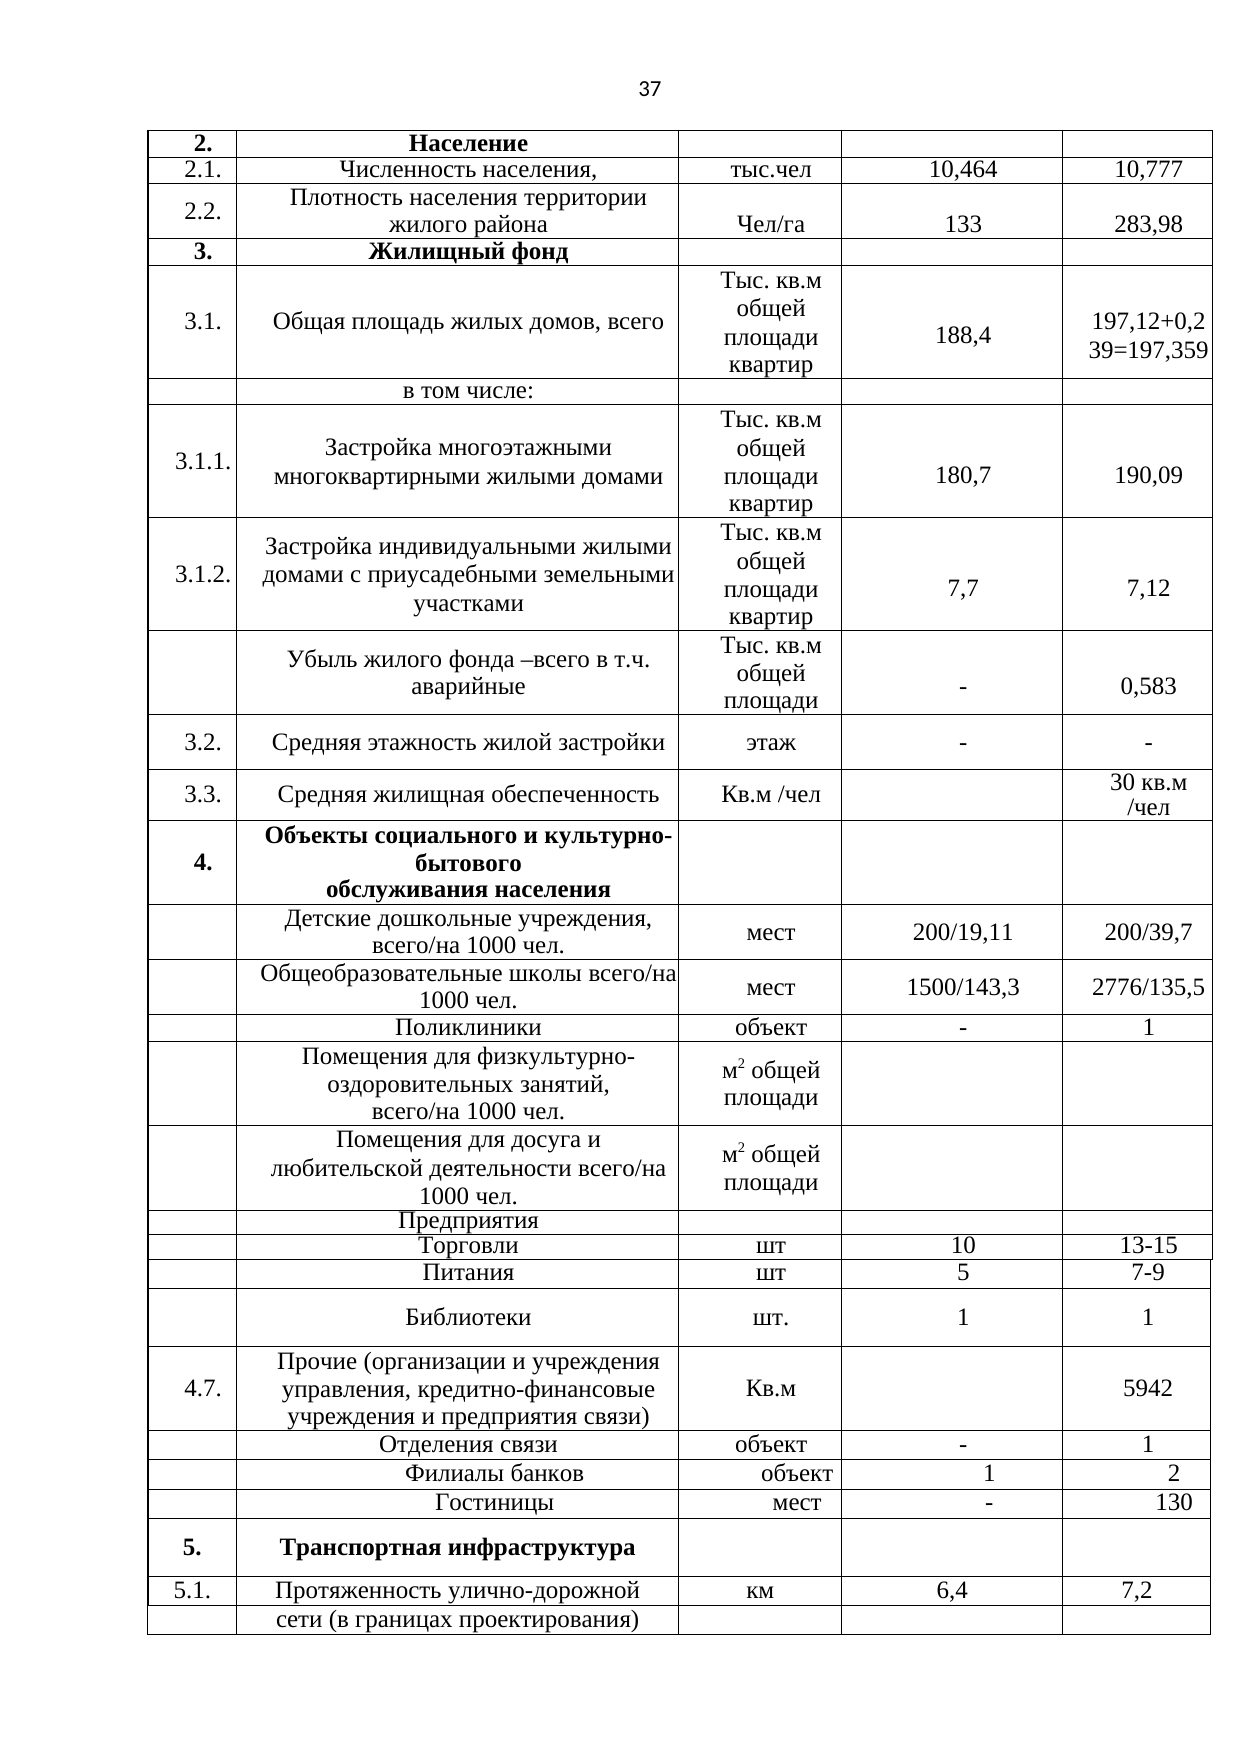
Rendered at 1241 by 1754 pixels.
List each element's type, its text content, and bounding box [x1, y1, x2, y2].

table_cell Филиалы банков [237, 1460, 678, 1488]
table_cell [679, 1211, 841, 1233]
table_cell 2. [149, 131, 236, 157]
table_cell [1063, 821, 1212, 904]
table_cell м2 общей площади [679, 1126, 841, 1210]
table_cell 1 [1063, 1431, 1210, 1459]
table_cell км [679, 1577, 841, 1605]
table_cell 3.1. [149, 266, 236, 377]
table_cell Торговли [237, 1235, 678, 1259]
table_cell [149, 960, 236, 1014]
table_cell 2776/135,5 [1063, 960, 1212, 1014]
table_cell шт [679, 1235, 841, 1259]
table_cell Гостиницы [237, 1490, 678, 1517]
table_cell [679, 821, 841, 904]
table_cell Средняя этажность жилой застройки [237, 715, 678, 769]
table_cell 2.2. [149, 184, 236, 238]
table_cell [1063, 1042, 1212, 1125]
table_cell [679, 379, 841, 404]
table_cell [149, 1126, 236, 1210]
table_cell Население [237, 131, 678, 157]
table_cell Прочие (организации и учреждения управления, кредитно-финансовые учреждения и предприятия связи) [237, 1347, 678, 1430]
table_cell [149, 1460, 236, 1488]
table_cell объект [679, 1015, 841, 1041]
table_cell 2.1. [149, 158, 236, 183]
table_cell [149, 1490, 236, 1517]
table_cell 1 [842, 1460, 1062, 1488]
table_cell Предприятия [237, 1211, 678, 1233]
table_cell Плотность населения территории жилого района [237, 184, 678, 238]
table_cell м2 общей площади [679, 1042, 841, 1125]
table_cell [148, 1606, 236, 1634]
table_cell Транспортная инфраструктура [237, 1519, 678, 1576]
table_cell - [842, 1431, 1062, 1459]
table_cell [842, 1347, 1062, 1430]
table_cell [1063, 1211, 1212, 1233]
table_cell 283,98 [1063, 184, 1212, 238]
table_cell 5.1. [149, 1577, 236, 1605]
table_cell 10,777 [1063, 158, 1212, 183]
table_cell [842, 379, 1062, 404]
table_cell шт. [679, 1289, 841, 1346]
table_cell Кв.м [679, 1347, 841, 1430]
table_cell 5942 [1063, 1347, 1210, 1430]
table_cell 5. [149, 1519, 236, 1576]
table_cell 180,7 [842, 405, 1062, 517]
table_cell - [1063, 715, 1212, 769]
table_cell 200/39,7 [1063, 905, 1212, 959]
table_cell - [842, 1490, 1062, 1517]
table_cell объект [679, 1460, 841, 1488]
table_cell Тыс. кв.м общей площади квартир [679, 518, 841, 630]
table_cell [149, 631, 236, 714]
table_cell 6,4 [842, 1577, 1062, 1605]
table_cell Протяженность улично-дорожной [237, 1577, 678, 1605]
table_cell Убыль жилого фонда –всего в т.ч. аварийные [237, 631, 678, 714]
table_cell 1500/143,3 [842, 960, 1062, 1014]
table_cell [679, 239, 841, 265]
table_cell [842, 821, 1062, 904]
table_cell [149, 1431, 236, 1459]
table_cell [1063, 1126, 1212, 1210]
table_cell мест [679, 905, 841, 959]
table_cell 7-9 [1063, 1260, 1210, 1288]
table_cell [1063, 1519, 1210, 1576]
table_cell [842, 131, 1062, 157]
table_cell [679, 1606, 841, 1634]
table_cell мест [679, 960, 841, 1014]
table_cell [1063, 1606, 1210, 1634]
table_cell 7,7 [842, 518, 1062, 630]
table_cell 190,09 [1063, 405, 1212, 517]
table_cell [842, 1519, 1062, 1576]
table_cell 3.2. [149, 715, 236, 769]
table_cell 133 [842, 184, 1062, 238]
table_cell [842, 770, 1062, 820]
table_cell - [842, 631, 1062, 714]
table_cell [149, 379, 236, 404]
table_cell 0,583 [1063, 631, 1212, 714]
table_cell 7,2 [1063, 1577, 1210, 1605]
table_cell Помещения для физкультурно- оздоровительных занятий, всего/на 1000 чел. [237, 1042, 678, 1125]
table_cell Кв.м /чел [679, 770, 841, 820]
table_cell [149, 1235, 236, 1259]
table_cell 197,12+0,239=197,359 [1063, 266, 1212, 377]
table_cell 4. [149, 821, 236, 904]
table_cell Тыс. кв.м общей площади квартир [679, 405, 841, 517]
table_cell [842, 1211, 1062, 1233]
table_cell [842, 1606, 1062, 1634]
table_cell 30 кв.м /чел [1063, 770, 1212, 820]
table_cell Питания [237, 1260, 678, 1288]
table_cell 1 [1063, 1289, 1210, 1346]
table_cell 10 [842, 1235, 1062, 1259]
table_cell [149, 1015, 236, 1041]
table_cell Чел/га [679, 184, 841, 238]
table_cell Общая площадь жилых домов, всего [237, 266, 678, 377]
table_cell [1063, 131, 1212, 157]
table_cell этаж [679, 715, 841, 769]
table_cell Помещения для досуга и любительской деятельности всего/на 1000 чел. [237, 1126, 678, 1210]
table_cell 1 [842, 1289, 1062, 1346]
table_cell Отделения связи [237, 1431, 678, 1459]
table_cell Средняя жилищная обеспеченность [237, 770, 678, 820]
table_cell 7,12 [1063, 518, 1212, 630]
table_cell Тыс. кв.м общей площади [679, 631, 841, 714]
table_cell 3.3. [149, 770, 236, 820]
table_cell [842, 239, 1062, 265]
table_cell Численность населения, [237, 158, 678, 183]
table_cell Детские дошкольные учреждения, всего/на 1000 чел. [237, 905, 678, 959]
table_cell [679, 131, 841, 157]
table_cell Застройка индивидуальными жилыми домами с приусадебными земельными участками [237, 518, 678, 630]
table_cell 1 [1063, 1015, 1212, 1041]
table_cell [149, 1211, 236, 1233]
table_cell - [842, 715, 1062, 769]
table_cell Общеобразовательные школы всего/на 1000 чел. [237, 960, 678, 1014]
table_cell [1063, 379, 1212, 404]
table_cell 13-15 [1063, 1235, 1212, 1259]
table_cell Библиотеки [237, 1289, 678, 1346]
table_cell Застройка многоэтажными многоквартирными жилыми домами [237, 405, 678, 517]
table_cell 3.1.1. [149, 405, 236, 517]
table_cell [149, 1289, 236, 1346]
table_cell 188,4 [842, 266, 1062, 377]
table_cell [1063, 239, 1212, 265]
table_cell [842, 1042, 1062, 1125]
table_cell [149, 905, 236, 959]
table_cell тыс.чел [679, 158, 841, 183]
table_cell Тыс. кв.м общей площади квартир [679, 266, 841, 377]
table_cell 2 [1063, 1460, 1210, 1488]
table_cell 10,464 [842, 158, 1062, 183]
table_cell 4.7. [149, 1347, 236, 1430]
table_cell шт [679, 1260, 841, 1288]
table_cell 3.1.2. [149, 518, 236, 630]
table_cell Объекты социального и культурно-бытового обслуживания населения [237, 821, 678, 904]
table_cell сети (в границах проектирования) [237, 1606, 678, 1634]
table_cell [842, 1126, 1062, 1210]
table_cell [679, 1519, 841, 1576]
table_cell в том числе: [237, 379, 678, 404]
table_cell 130 [1063, 1490, 1210, 1517]
table_cell мест [679, 1490, 841, 1517]
table_cell 5 [842, 1260, 1062, 1288]
table_cell - [842, 1015, 1062, 1041]
table_cell 200/19,11 [842, 905, 1062, 959]
table_cell объект [679, 1431, 841, 1459]
table_cell Жилищный фонд [237, 239, 678, 265]
table_cell [149, 1042, 236, 1125]
table_cell 3. [149, 239, 236, 265]
table_cell Поликлиники [237, 1015, 678, 1041]
table_cell [149, 1260, 236, 1288]
